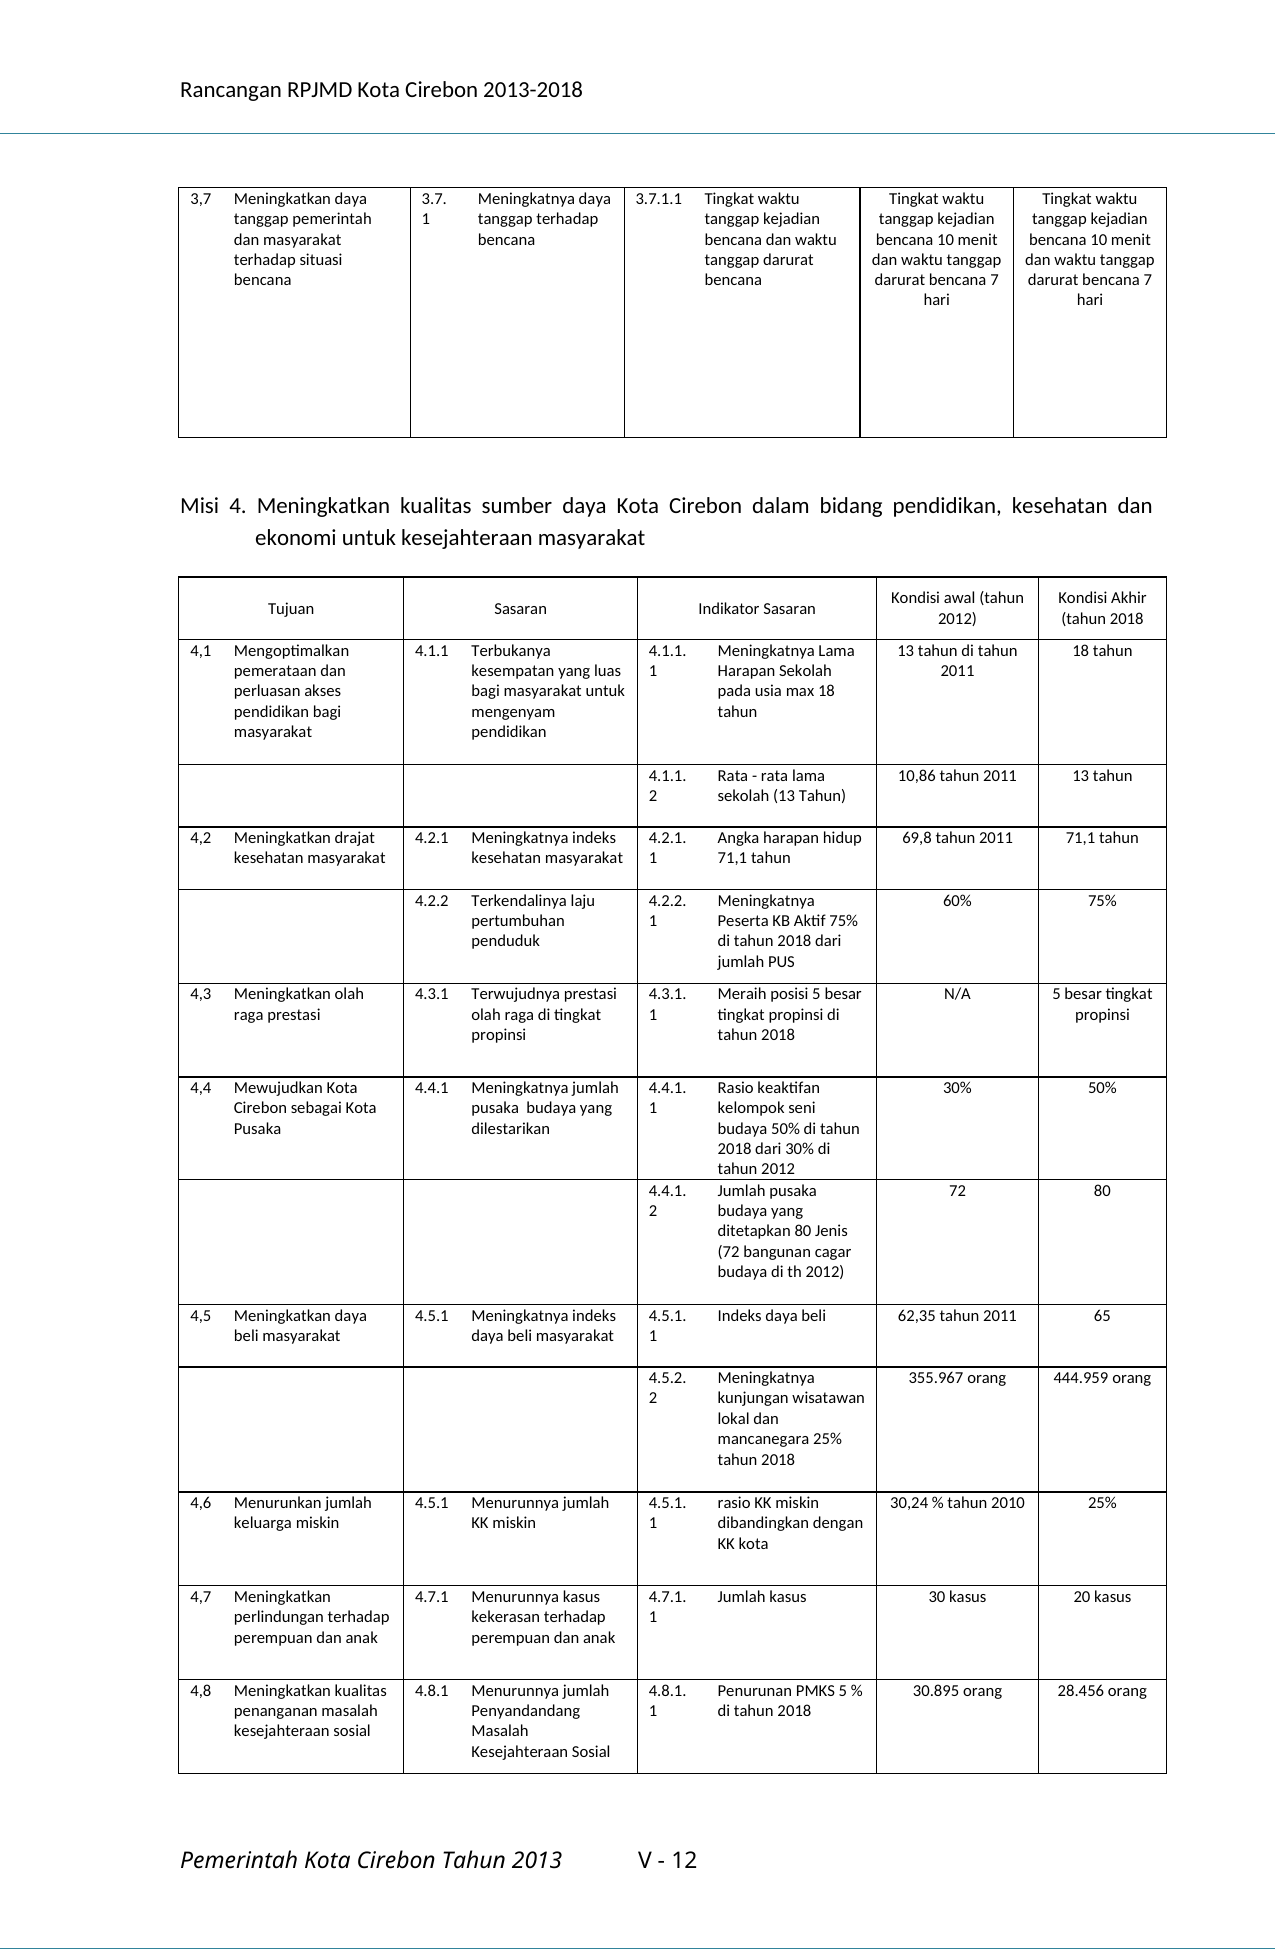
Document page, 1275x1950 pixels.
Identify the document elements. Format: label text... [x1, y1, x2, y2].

table_cell 4.3.1 [404, 984, 460, 1076]
table_cell 444.959 orang [1039, 1368, 1166, 1491]
table_cell [460, 765, 637, 826]
table_cell Meraih posisi 5 besar tingkat propinsi di tahun 2018 [706, 984, 876, 1076]
table_cell 65 [1039, 1305, 1166, 1366]
table_cell 4.2.1.1 [638, 828, 706, 889]
table_cell 30 kasus [877, 1586, 1038, 1679]
table_cell 30.895 orang [877, 1680, 1038, 1773]
table_cell Meningkatkan kualitas penanganan masalah kesejahteraan sosial [223, 1680, 403, 1773]
table_header Tujuan [179, 578, 403, 639]
table_cell [179, 765, 222, 826]
table_header Indikator Sasaran [638, 578, 876, 639]
table_cell 3,7 [179, 188, 222, 437]
table_cell 3.7.1.1 [625, 188, 693, 437]
table_cell 4,5 [179, 1305, 222, 1366]
table_cell 80 [1039, 1180, 1166, 1304]
table_cell 62,35 tahun 2011 [877, 1305, 1038, 1366]
table_cell Meningkatkan daya beli masyarakat [223, 1305, 403, 1366]
table_cell 355.967 orang [877, 1368, 1038, 1491]
table_cell Menurunnya jumlah KK miskin [460, 1493, 637, 1585]
table_cell Penurunan PMKS 5 % di tahun 2018 [706, 1680, 876, 1773]
table_cell Meningkatnya Peserta KB Aktif 75% di tahun 2018 dari jumlah PUS [706, 890, 876, 983]
table_cell 4.8.1 [404, 1680, 460, 1773]
table_cell Indeks daya beli [706, 1305, 876, 1366]
table_cell Meningkatnya kunjungan wisatawan lokal dan mancanegara 25% tahun 2018 [706, 1368, 876, 1491]
table_cell 4,3 [179, 984, 222, 1076]
table_cell Meningkatnya daya tanggap terhadap bencana [466, 188, 624, 437]
table_cell 4.8.1.1 [638, 1680, 706, 1773]
table_cell 4.2.2.1 [638, 890, 706, 983]
table_cell [404, 765, 460, 826]
table_cell 5 besar tingkat propinsi [1039, 984, 1166, 1076]
table_cell [179, 890, 222, 983]
table_cell 4.5.1 [404, 1493, 460, 1585]
table_cell 20 kasus [1039, 1586, 1166, 1679]
table_cell [223, 1180, 403, 1304]
table_cell Meningkatkan drajat kesehatan masyarakat [223, 828, 403, 889]
table_cell [223, 765, 403, 826]
table_cell Terwujudnya prestasi olah raga di tingkat propinsi [460, 984, 637, 1076]
table_cell Meningkatnya indeks daya beli masyarakat [460, 1305, 637, 1366]
table_cell Jumlah pusaka budaya yang ditetapkan 80 Jenis (72 bangunan cagar budaya di th 2012) [706, 1180, 876, 1304]
table_cell 4.4.1.2 [638, 1180, 706, 1304]
table_cell N/A [877, 984, 1038, 1076]
table_cell Menurunkan jumlah keluarga miskin [223, 1493, 403, 1585]
table_cell Menurunnya jumlah Penyandandang Masalah Kesejahteraan Sosial [460, 1680, 637, 1773]
table_cell [404, 1368, 460, 1491]
table_cell 4,1 [179, 640, 222, 764]
table_cell Meningkatnya indeks kesehatan masyarakat [460, 828, 637, 889]
table_cell 4.1.1 [404, 640, 460, 764]
table_cell 4,4 [179, 1078, 222, 1179]
table_cell 4.7.1 [404, 1586, 460, 1679]
table_cell 4.1.1.1 [638, 640, 706, 764]
table_cell Angka harapan hidup 71,1 tahun [706, 828, 876, 889]
table_cell Terkendalinya laju pertumbuhan penduduk [460, 890, 637, 983]
table_cell Meningkatnya jumlah pusaka budaya yang dilestarikan [460, 1078, 637, 1179]
table_cell Menurunnya kasus kekerasan terhadap perempuan dan anak [460, 1586, 637, 1679]
table_cell 4.5.1.1 [638, 1305, 706, 1366]
table_cell 4.2.2 [404, 890, 460, 983]
table_cell 4,2 [179, 828, 222, 889]
table_cell Tingkat waktu tanggap kejadian bencana 10 menit dan waktu tanggap darurat bencana 7 hari [861, 188, 1013, 437]
table_cell 4.3.1.1 [638, 984, 706, 1076]
table_cell 18 tahun [1039, 640, 1166, 764]
table_cell Rata - rata lama sekolah (13 Tahun) [706, 765, 876, 826]
table_header Kondisi awal (tahun 2012) [877, 578, 1038, 639]
table_cell Tingkat waktu tanggap kejadian bencana dan waktu tanggap darurat bencana [693, 188, 859, 437]
table_cell 4,7 [179, 1586, 222, 1679]
table_cell Meningkatkan daya tanggap pemerintah dan masyarakat terhadap situasi bencana [223, 188, 410, 437]
table_cell [179, 1180, 222, 1304]
table_cell rasio KK miskin dibandingkan dengan KK kota [706, 1493, 876, 1585]
table_cell 4,8 [179, 1680, 222, 1773]
table_cell 69,8 tahun 2011 [877, 828, 1038, 889]
table_header Kondisi Akhir (tahun 2018 [1039, 578, 1166, 639]
table_cell [179, 1368, 222, 1491]
table_cell Rasio keaktifan kelompok seni budaya 50% di tahun 2018 dari 30% di tahun 2012 [706, 1078, 876, 1179]
table_cell 75% [1039, 890, 1166, 983]
table_cell 71,1 tahun [1039, 828, 1166, 889]
table_cell 28.456 orang [1039, 1680, 1166, 1773]
table_cell 4.7.1.1 [638, 1586, 706, 1679]
table_cell 4.4.1.1 [638, 1078, 706, 1179]
table_cell 72 [877, 1180, 1038, 1304]
table_cell Meningkatkan perlindungan terhadap perempuan dan anak [223, 1586, 403, 1679]
text Misi 4. Meningkatkan kualitas sumber daya Kota Cirebon dalam bidang pendidikan, kesehatan dan ekonomi untuk kesejahteraan masyarakat [180, 491, 1155, 551]
table_cell [404, 1180, 460, 1304]
table_cell 13 tahun di tahun 2011 [877, 640, 1038, 764]
table_cell Tingkat waktu tanggap kejadian bencana 10 menit dan waktu tanggap darurat bencana 7 hari [1014, 188, 1166, 437]
table_cell Meningkatkan olah raga prestasi [223, 984, 403, 1076]
table_cell 4.5.1.1 [638, 1493, 706, 1585]
table_cell 25% [1039, 1493, 1166, 1585]
table_cell 4.5.1 [404, 1305, 460, 1366]
table_cell [223, 1368, 403, 1491]
table_cell Terbukanya kesempatan yang luas bagi masyarakat untuk mengenyam pendidikan [460, 640, 637, 764]
table_cell 4.4.1 [404, 1078, 460, 1179]
table_cell Meningkatnya Lama Harapan Sekolah pada usia max 18 tahun [706, 640, 876, 764]
table_cell 30% [877, 1078, 1038, 1179]
table_cell 60% [877, 890, 1038, 983]
table_cell 30,24 % tahun 2010 [877, 1493, 1038, 1585]
table_cell 4.2.1 [404, 828, 460, 889]
table_cell Jumlah kasus [706, 1586, 876, 1679]
table_cell 50% [1039, 1078, 1166, 1179]
table_cell Mengoptimalkan pemerataan dan perluasan akses pendidikan bagi masyarakat [223, 640, 403, 764]
table_cell 13 tahun [1039, 765, 1166, 826]
table_cell [223, 890, 403, 983]
table_cell Mewujudkan Kota Cirebon sebagai Kota Pusaka [223, 1078, 403, 1179]
table_cell 10,86 tahun 2011 [877, 765, 1038, 826]
table_cell [460, 1180, 637, 1304]
table_cell [460, 1368, 637, 1491]
table_header Sasaran [404, 578, 637, 639]
table_cell 4.1.1.2 [638, 765, 706, 826]
table_cell 4.5.2.2 [638, 1368, 706, 1491]
table_cell 3.7.1 [411, 188, 466, 437]
table_cell 4,6 [179, 1493, 222, 1585]
